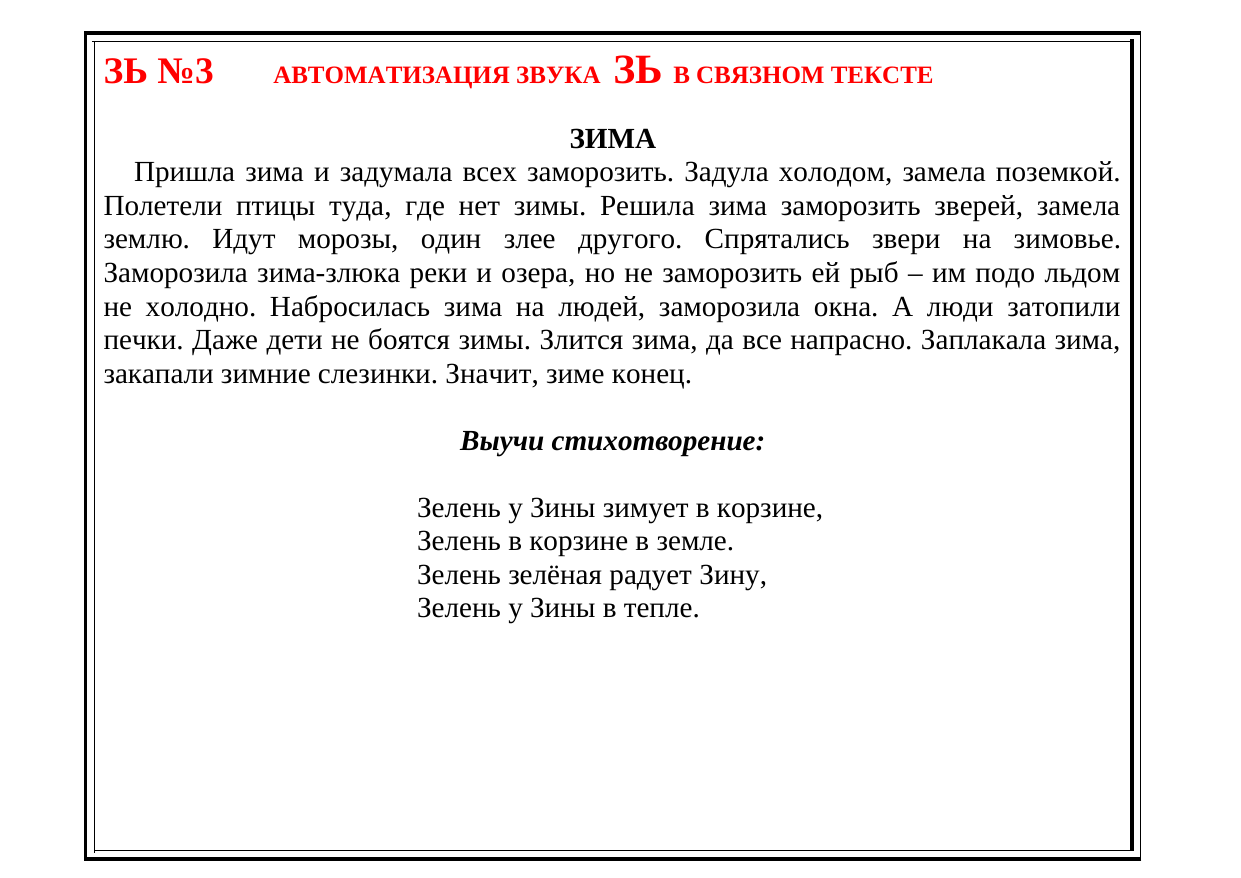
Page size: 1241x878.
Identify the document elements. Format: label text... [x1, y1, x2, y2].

text Зелень у Зины зимует в корзине, [103, 490, 1122, 523]
text ЗИМА [103, 121, 1122, 154]
text Выучи стихотворение: [103, 423, 1122, 456]
text ЗЬ №3 АВТОМАТИЗАЦИЯ ЗВУКА ЗЬ В СВЯЗНОМ ТЕКСТЕ [103, 44, 1122, 92]
text Зелень в корзине в земле. [103, 523, 1122, 557]
text Зелень у Зины в тепле. [103, 591, 1122, 624]
text Зелень зелёная радует Зину, [103, 557, 1122, 591]
text Пришла зима и задумала всех заморозить. Задула холодом, замела поземкой. Полетели птицы туда, где нет зимы. Решила зима заморозить зверей, замела землю. Идут морозы, один злее другого. Спрятались звери на зимовье. Заморозила зима-злюка реки и озера, но не заморозить ей рыб – им подо льдом не холодно. Набросилась зима на людей, заморозила окна. А люди затопили печки. Даже дети не боятся зимы. Злится зима, да все напрасно. Заплакала зима, закапали зимние слезинки. Значит, зиме конец. [103, 154, 1122, 389]
